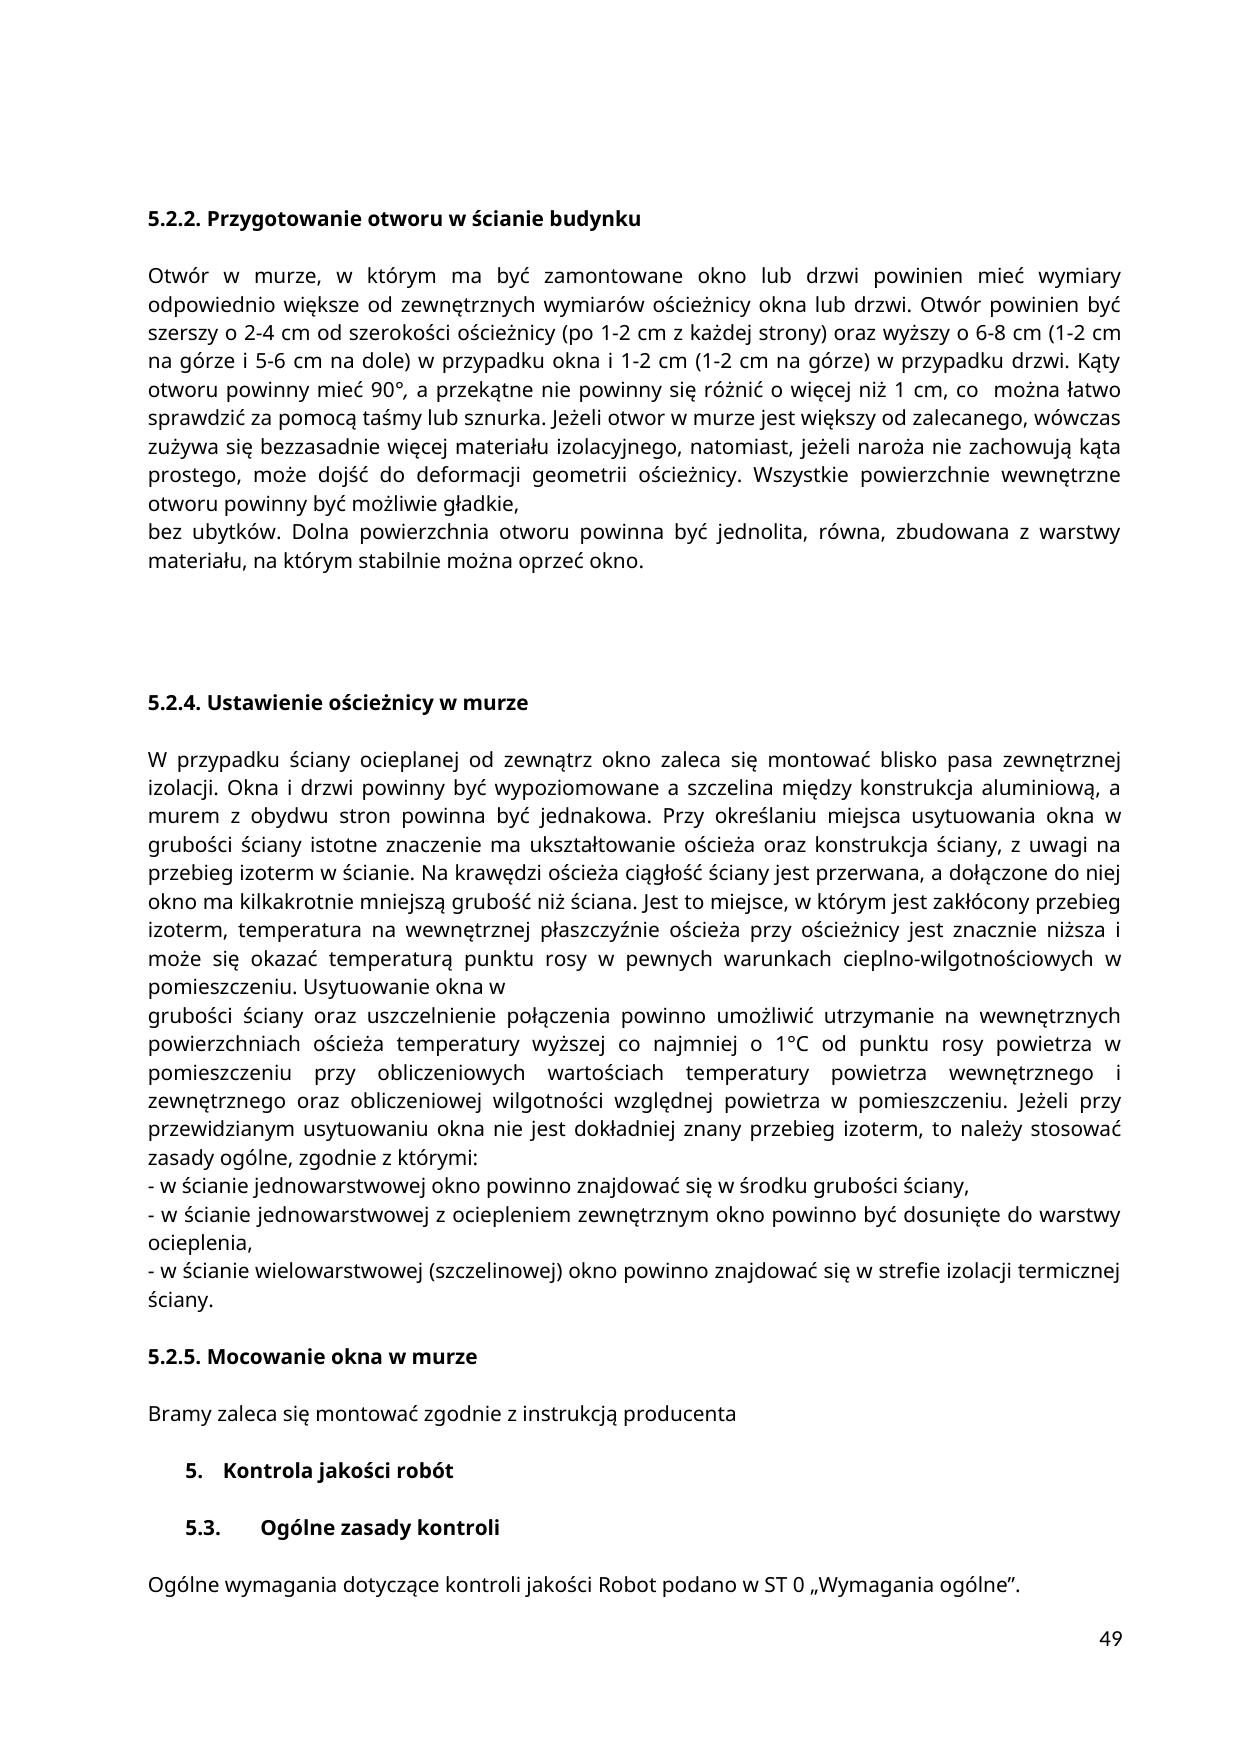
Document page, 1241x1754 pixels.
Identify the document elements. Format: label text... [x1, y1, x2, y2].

text 5.2.5. Mocowanie okna w murze [148, 1342, 1122, 1370]
text Otwór w murze, w którym ma być zamontowane okno lub drzwi powinien mieć wymiary odpowiednio większe od zewnętrznych wymiarów ościeżnicy okna lub drzwi. Otwór powinien być szerszy o 2-4 cm od szerokości ościeżnicy (po 1-2 cm z każdej strony) oraz wyższy o 6-8 cm (1-2 cm na górze i 5-6 cm na dole) w przypadku okna i 1-2 cm (1-2 cm na górze) w przypadku drzwi. Kąty otworu powinny mieć 90°, a przekątne nie powinny się różnić o więcej niż 1 cm, co można łatwo sprawdzić za pomocą taśmy lub sznurka. Jeżeli otwor w murze jest większy od zalecanego, wówczas zużywa się bezzasadnie więcej materiału izolacyjnego, natomiast, jeżeli naroża nie zachowują kąta prostego, może dojść do deformacji geometrii ościeżnicy. Wszystkie powierzchnie wewnętrzne otworu powinny być możliwie gładkie, [148, 261, 1122, 517]
text - w ścianie jednowarstwowej z ociepleniem zewnętrznym okno powinno być dosunięte do warstwy ocieplenia, [148, 1200, 1122, 1257]
text Bramy zaleca się montować zgodnie z instrukcją producenta [148, 1399, 1122, 1427]
text 5.2.4. Ustawienie ościeżnicy w murze [148, 688, 1122, 716]
list Kontrola jakości robót [185, 1456, 1122, 1484]
text - w ścianie wielowarstwowej (szczelinowej) okno powinno znajdować się w strefie izolacji termicznej ściany. [148, 1257, 1122, 1313]
text 5.2.2. Przygotowanie otworu w ścianie budynku [148, 204, 1122, 233]
text bez ubytków. Dolna powierzchnia otworu powinna być jednolita, równa, zbudowana z warstwy materiału, na którym stabilnie można oprzeć okno. [148, 517, 1122, 574]
text W przypadku ściany ocieplanej od zewnątrz okno zaleca się montować blisko pasa zewnętrznej izolacji. Okna i drzwi powinny być wypoziomowane a szczelina między konstrukcja aluminiową, a murem z obydwu stron powinna być jednakowa. Przy określaniu miejsca usytuowania okna w grubości ściany istotne znaczenie ma ukształtowanie ościeża oraz konstrukcja ściany, z uwagi na przebieg izoterm w ścianie. Na krawędzi ościeża ciągłość ściany jest przerwana, a dołączone do niej okno ma kilkakrotnie mniejszą grubość niż ściana. Jest to miejsce, w którym jest zakłócony przebieg izoterm, temperatura na wewnętrznej płaszczyźnie ościeża przy ościeżnicy jest znacznie niższa i może się okazać temperaturą punktu rosy w pewnych warunkach cieplno-wilgotnościowych w pomieszczeniu. Usytuowanie okna w [148, 745, 1122, 1001]
text - w ścianie jednowarstwowej okno powinno znajdować się w środku grubości ściany, [148, 1171, 1122, 1200]
text grubości ściany oraz uszczelnienie połączenia powinno umożliwić utrzymanie na wewnętrznych powierzchniach ościeża temperatury wyższej co najmniej o 1°C od punktu rosy powietrza w pomieszczeniu przy obliczeniowych wartościach temperatury powietrza wewnętrznego i zewnętrznego oraz obliczeniowej wilgotności względnej powietrza w pomieszczeniu. Jeżeli przy przewidzianym usytuowaniu okna nie jest dokładniej znany przebieg izoterm, to należy stosować zasady ogólne, zgodnie z którymi: [148, 1001, 1122, 1171]
text Ogólne wymagania dotyczące kontroli jakości Robot podano w ST 0 „Wymagania ogólne”. [148, 1570, 1122, 1598]
list Ogólne zasady kontroli [185, 1513, 1122, 1541]
